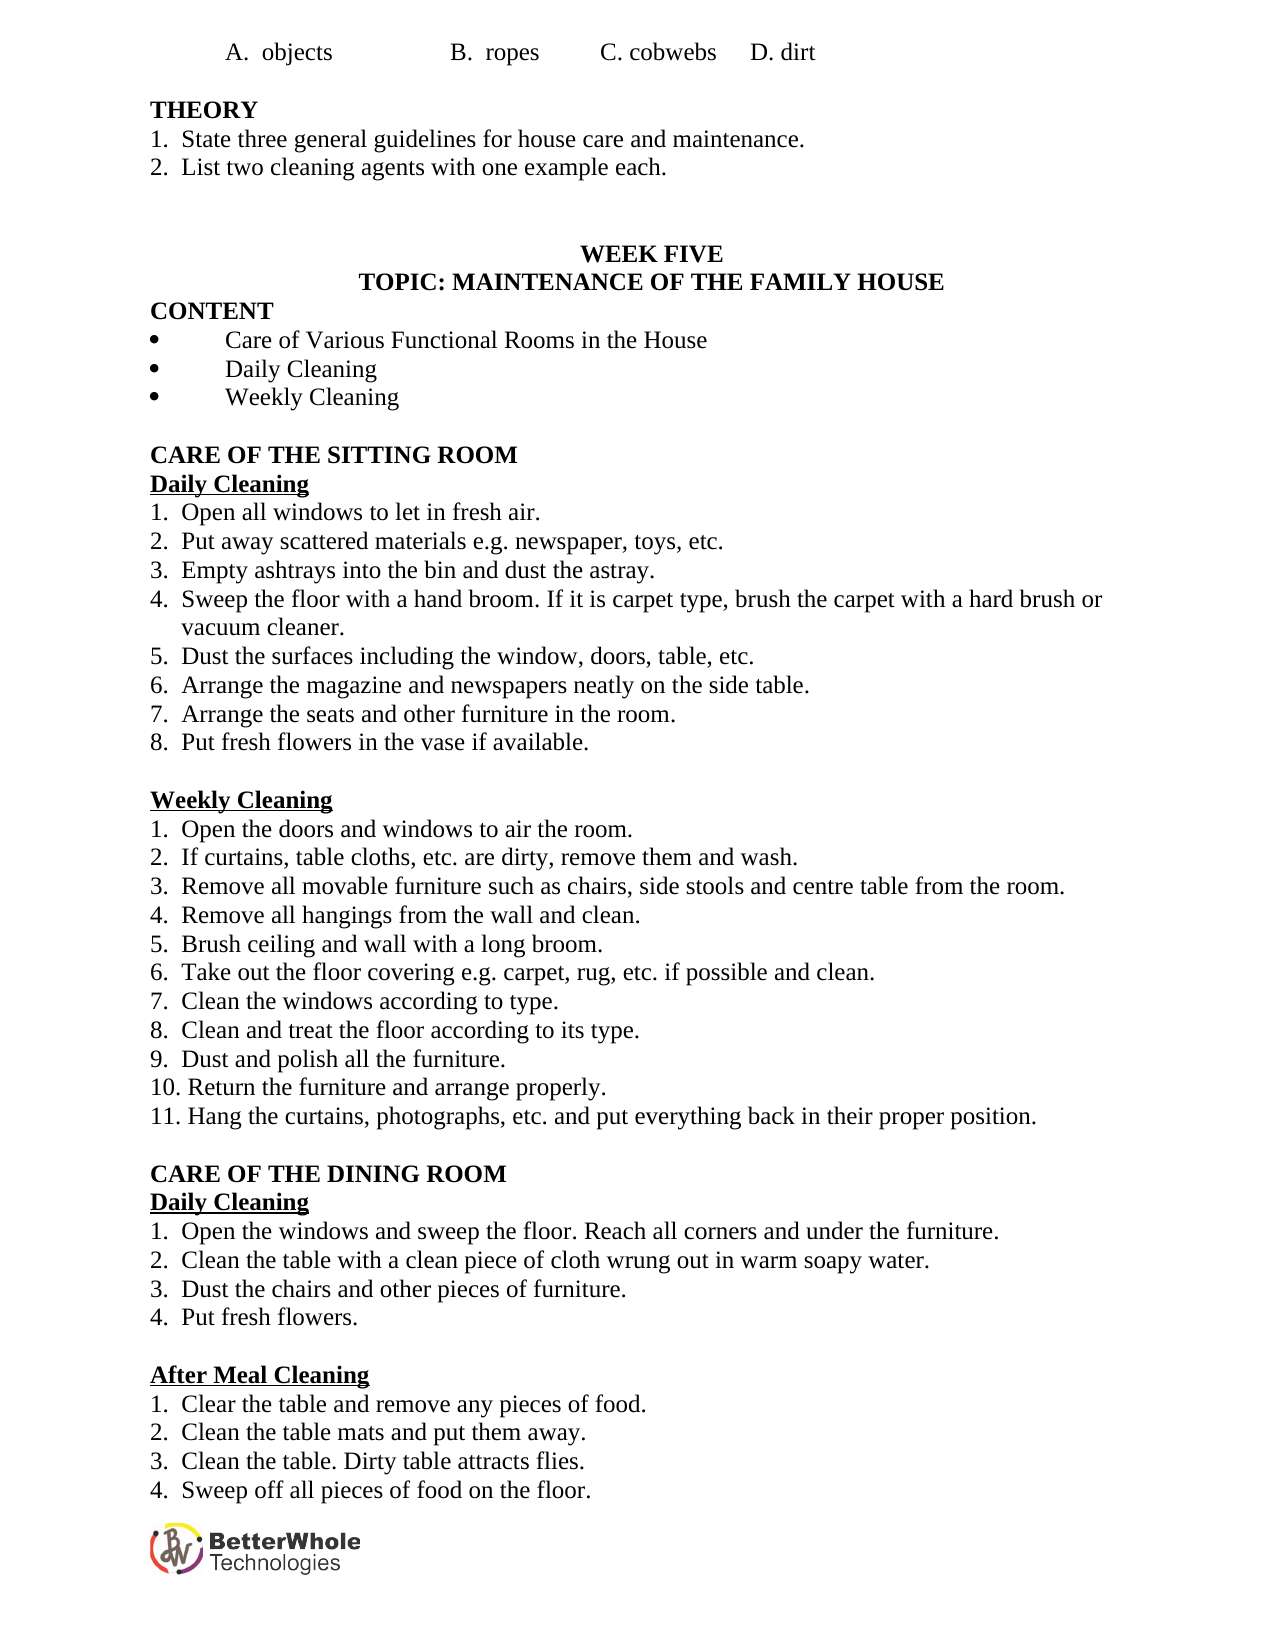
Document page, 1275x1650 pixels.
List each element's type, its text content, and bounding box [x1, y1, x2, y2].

text 10. Return the furniture and arrange properly. [150, 1072, 1153, 1101]
text Weekly Cleaning [150, 785, 1153, 814]
text Daily Cleaning [150, 469, 1153, 497]
text TOPIC: MAINTENANCE OF THE FAMILY HOUSE [150, 267, 1153, 296]
text 6. Take out the floor covering e.g. carpet, rug, etc. if possible and clean. [150, 957, 1153, 986]
text 4. Sweep the floor with a hand broom. If it is carpet type, brush the carpet with a hard brush or [150, 584, 1153, 612]
text WEEK FIVE [150, 239, 1153, 267]
text 2. If curtains, table cloths, etc. are dirty, remove them and wash. [150, 842, 1153, 871]
text 2. Clean the table mats and put them away. [150, 1417, 1153, 1446]
text 3. Remove all movable furniture such as chairs, side stools and centre table from the room. [150, 871, 1153, 900]
text 8. Clean and treat the floor according to its type. [150, 1015, 1153, 1044]
text 4. Remove all hangings from the wall and clean. [150, 900, 1153, 929]
text 1. State three general guidelines for house care and maintenance. [150, 124, 1153, 152]
text 3. Dust the chairs and other pieces of furniture. [150, 1274, 1153, 1302]
text 2. List two cleaning agents with one example each. [150, 152, 1153, 181]
text 1. Clear the table and remove any pieces of food. [150, 1389, 1153, 1417]
text CONTENT [150, 296, 1153, 325]
text 4. Sweep off all pieces of food on the floor. [150, 1475, 1153, 1504]
text 4. Put fresh flowers. [150, 1302, 1153, 1331]
text 3. Clean the table. Dirty table attracts flies. [150, 1446, 1153, 1475]
text 1. Open the doors and windows to air the room. [150, 814, 1153, 842]
text A. objects B. ropes C. cobwebs D. dirt [150, 37, 1153, 66]
text 5. Dust the surfaces including the window, doors, table, etc. [150, 641, 1153, 670]
text 3. Empty ashtrays into the bin and dust the astray. [150, 555, 1153, 584]
text 6. Arrange the magazine and newspapers neatly on the side table. [150, 670, 1153, 699]
text vacuum cleaner. [150, 612, 1153, 641]
text THEORY [150, 95, 1153, 124]
text 11. Hang the curtains, photographs, etc. and put everything back in their proper position. [150, 1101, 1153, 1130]
text 1. Open all windows to let in fresh air. [150, 497, 1153, 526]
text 1. Open the windows and sweep the floor. Reach all corners and under the furniture. [150, 1216, 1153, 1245]
text 2. Put away scattered materials e.g. newspaper, toys, etc. [150, 526, 1153, 555]
text 5. Brush ceiling and wall with a long broom. [150, 929, 1153, 957]
text CARE OF THE DINING ROOM [150, 1159, 1153, 1187]
text 9. Dust and polish all the furniture. [150, 1044, 1153, 1072]
text CARE OF THE SITTING ROOM [150, 440, 1153, 469]
text 7. Arrange the seats and other furniture in the room. [150, 699, 1153, 727]
text 7. Clean the windows according to type. [150, 986, 1153, 1015]
list Daily Cleaning [150, 354, 1153, 382]
text 8. Put fresh flowers in the vase if available. [150, 727, 1153, 756]
picture [150, 1523, 360, 1575]
list Care of Various Functional Rooms in the House [150, 325, 1153, 354]
text Daily Cleaning [150, 1187, 1153, 1216]
list Weekly Cleaning [150, 382, 1153, 411]
text After Meal Cleaning [150, 1360, 1153, 1389]
text 2. Clean the table with a clean piece of cloth wrung out in warm soapy water. [150, 1245, 1153, 1274]
